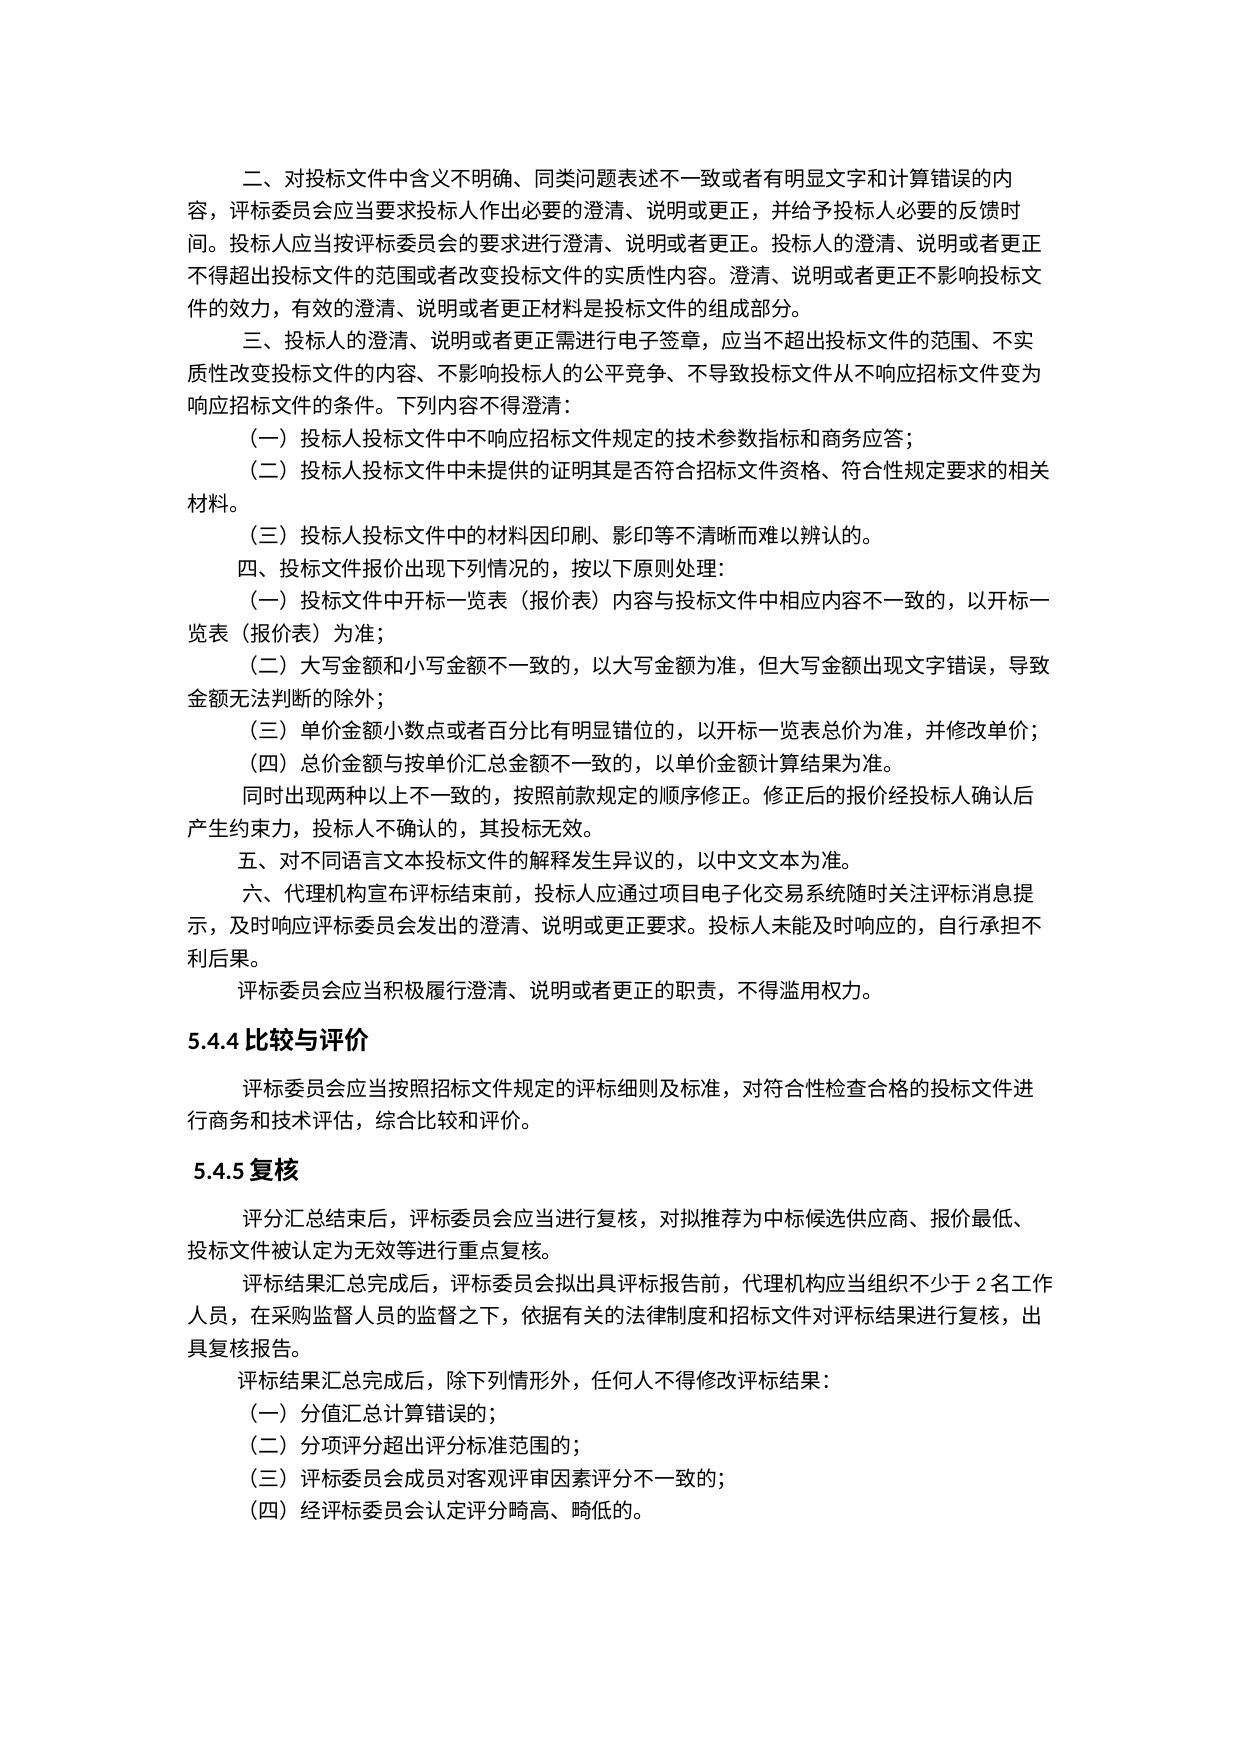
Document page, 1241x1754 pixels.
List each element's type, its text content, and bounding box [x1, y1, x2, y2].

text 四、投标文件报价出现下列情况的，按以下原则处理： [187, 552, 1053, 584]
text 同时出现两种以上不一致的，按照前款规定的顺序修正。修正后的报价经投标人确认后产生约束力，投标人不确认的，其投标无效。 [187, 779, 1053, 844]
text （二）投标人投标文件中未提供的证明其是否符合招标文件资格、符合性规定要求的相关材料。 [187, 454, 1053, 519]
text （二）分项评分超出评分标准范围的； [187, 1429, 1053, 1462]
text 评标结果汇总完成后，评标委员会拟出具评标报告前，代理机构应当组织不少于2名工作人员，在采购监督人员的监督之下，依据有关的法律制度和招标文件对评标结果进行复核，出具复核报告。 [187, 1267, 1053, 1364]
text 二、对投标文件中含义不明确、同类问题表述不一致或者有明显文字和计算错误的内容，评标委员会应当要求投标人作出必要的澄清、说明或更正，并给予投标人必要的反馈时间。投标人应当按评标委员会的要求进行澄清、说明或者更正。投标人的澄清、说明或者更正不得超出投标文件的范围或者改变投标文件的实质性内容。澄清、说明或者更正不影响投标文件的效力，有效的澄清、说明或者更正材料是投标文件的组成部分。 [187, 162, 1053, 324]
text 五、对不同语言文本投标文件的解释发生异议的，以中文文本为准。 [187, 844, 1053, 877]
text 三、投标人的澄清、说明或者更正需进行电子签章，应当不超出投标文件的范围、不实质性改变投标文件的内容、不影响投标人的公平竞争、不导致投标文件从不响应招标文件变为响应招标文件的条件。下列内容不得澄清： [187, 324, 1053, 422]
text 评标委员会应当按照招标文件规定的评标细则及标准，对符合性检查合格的投标文件进行商务和技术评估，综合比较和评价。 [187, 1072, 1053, 1137]
text （二）大写金额和小写金额不一致的，以大写金额为准，但大写金额出现文字错误，导致金额无法判断的除外； [187, 649, 1053, 714]
text 评标委员会应当积极履行澄清、说明或者更正的职责，不得滥用权力。 [187, 974, 1053, 1007]
text （三）投标人投标文件中的材料因印刷、影印等不清晰而难以辨认的。 [187, 519, 1053, 552]
text （一）投标文件中开标一览表（报价表）内容与投标文件中相应内容不一致的，以开标一览表（报价表）为准； [187, 584, 1053, 649]
text （三）评标委员会成员对客观评审因素评分不一致的； [187, 1462, 1053, 1494]
text 六、代理机构宣布评标结束前，投标人应通过项目电子化交易系统随时关注评标消息提示，及时响应评标委员会发出的澄清、说明或更正要求。投标人未能及时响应的，自行承担不利后果。 [187, 877, 1053, 974]
text （四）总价金额与按单价汇总金额不一致的，以单价金额计算结果为准。 [187, 747, 1053, 779]
text （一）分值汇总计算错误的； [187, 1397, 1053, 1429]
text （一）投标人投标文件中不响应招标文件规定的技术参数指标和商务应答； [187, 422, 1053, 454]
text 5.4.5复核 [187, 1137, 1053, 1202]
text （三）单价金额小数点或者百分比有明显错位的，以开标一览表总价为准，并修改单价； [187, 714, 1053, 747]
text 评分汇总结束后，评标委员会应当进行复核，对拟推荐为中标候选供应商、报价最低、投标文件被认定为无效等进行重点复核。 [187, 1202, 1053, 1267]
text 评标结果汇总完成后，除下列情形外，任何人不得修改评标结果： [187, 1364, 1053, 1397]
text 5.4.4比较与评价 [187, 1007, 1053, 1072]
text （四）经评标委员会认定评分畸高、畸低的。 [187, 1494, 1053, 1527]
